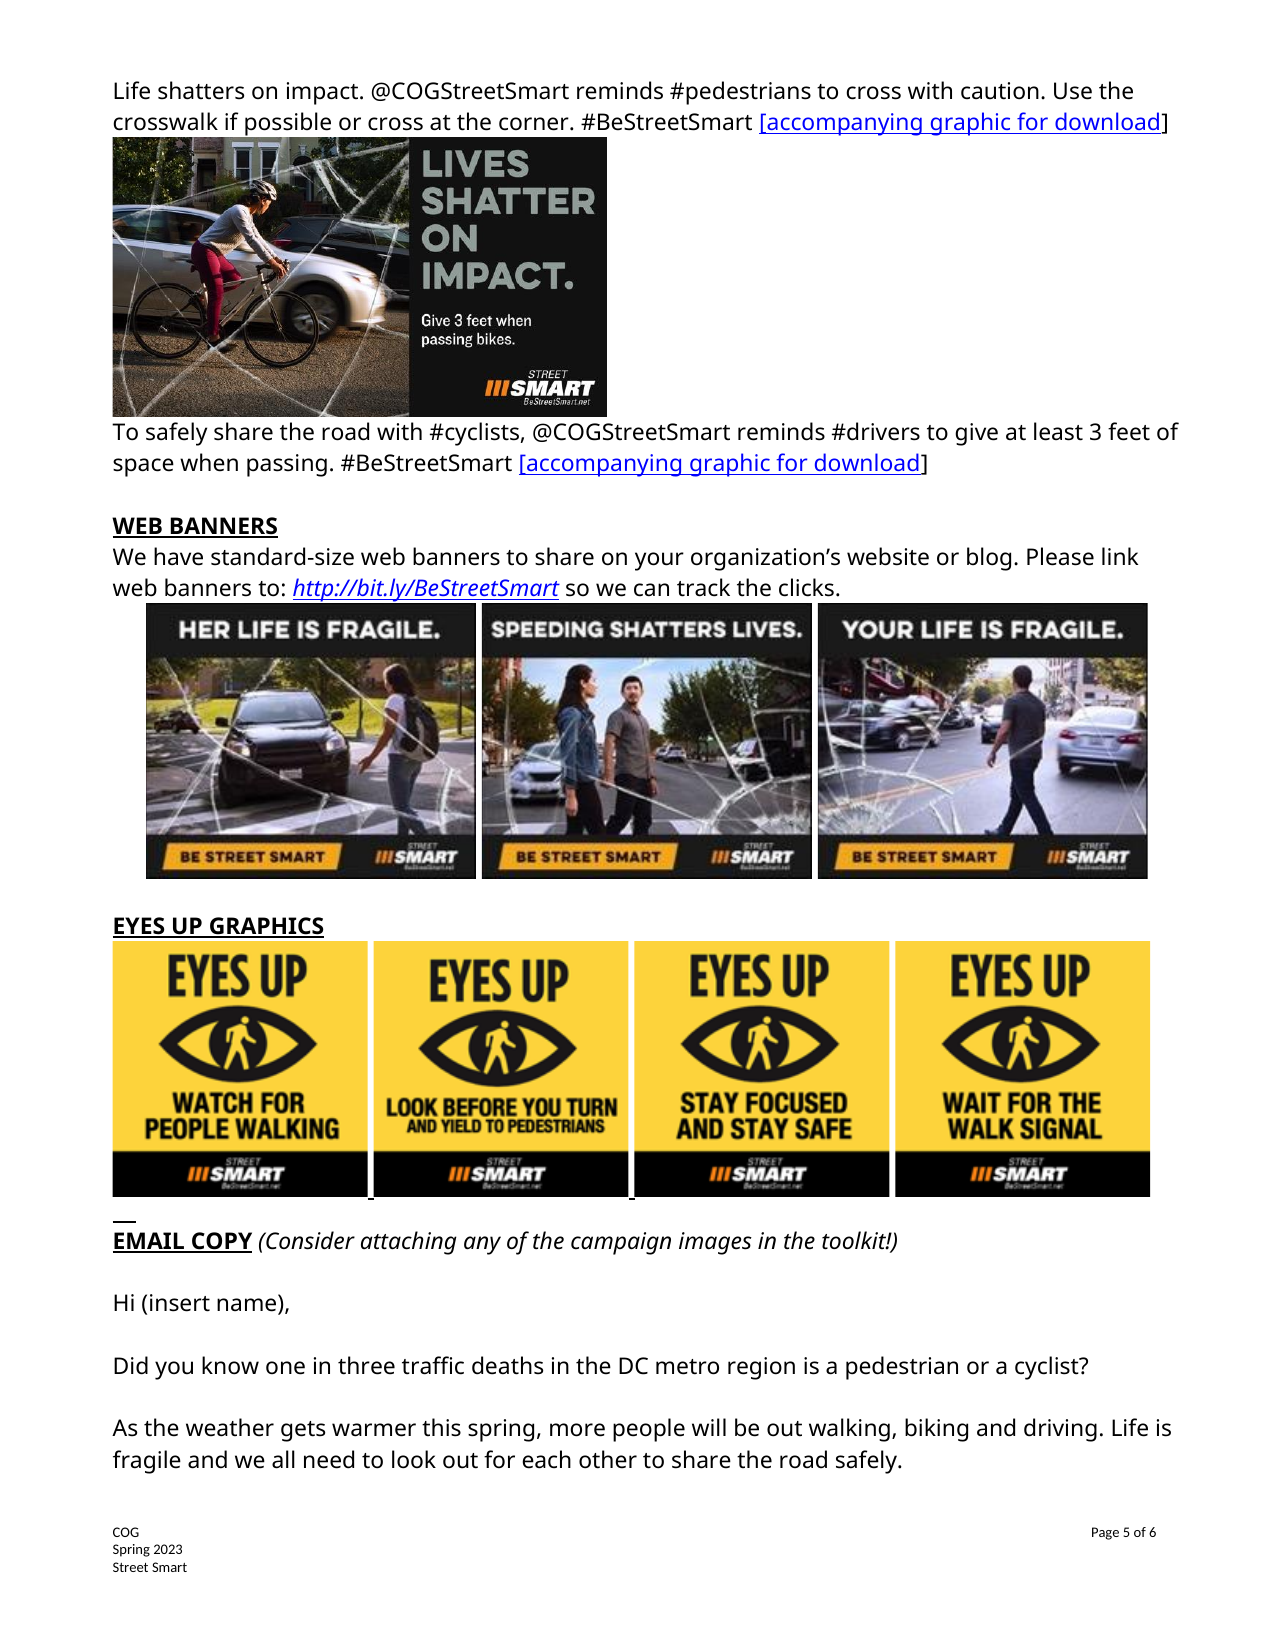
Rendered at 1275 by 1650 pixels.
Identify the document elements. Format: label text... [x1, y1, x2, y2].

text Life shatters on impact. @COGStreetSmart reminds #pedestrians to cross with caution. Use the crosswalk if possible or cross at the corner. #BeStreetSmart [accompanying graphic for download] [112, 75, 1181, 137]
picture [634, 941, 890, 1197]
text As the weather gets warmer this spring, more people will be out walking, biking and driving. Life is fragile and we all need to look out for each other to share the road safely. [112, 1412, 1181, 1475]
picture [895, 941, 1151, 1197]
picture [112, 941, 368, 1197]
text We have standard-size web banners to share on your organization’s website or blog. Please link web banners to: http://bit.ly/BeStreetSmart so we can track the clicks. [112, 541, 1181, 604]
picture [817, 603, 1148, 879]
text Did you know one in three traffic deaths in the DC metro region is a pedestrian or a cyclist? [112, 1350, 1181, 1381]
text EYES UP GRAPHICS [112, 910, 1181, 941]
picture [146, 603, 476, 879]
text WEB BANNERS [112, 510, 1181, 541]
text Hi (insert name), [112, 1287, 1181, 1319]
picture [112, 137, 607, 417]
picture [481, 603, 812, 879]
picture [373, 941, 629, 1197]
text To safely share the road with #cyclists, @COGStreetSmart reminds #drivers to give at least 3 feet of space when passing. #BeStreetSmart [accompanying graphic for download] [112, 416, 1181, 479]
text EMAIL COPY (Consider attaching any of the campaign images in the toolkit!) [112, 1225, 1181, 1256]
